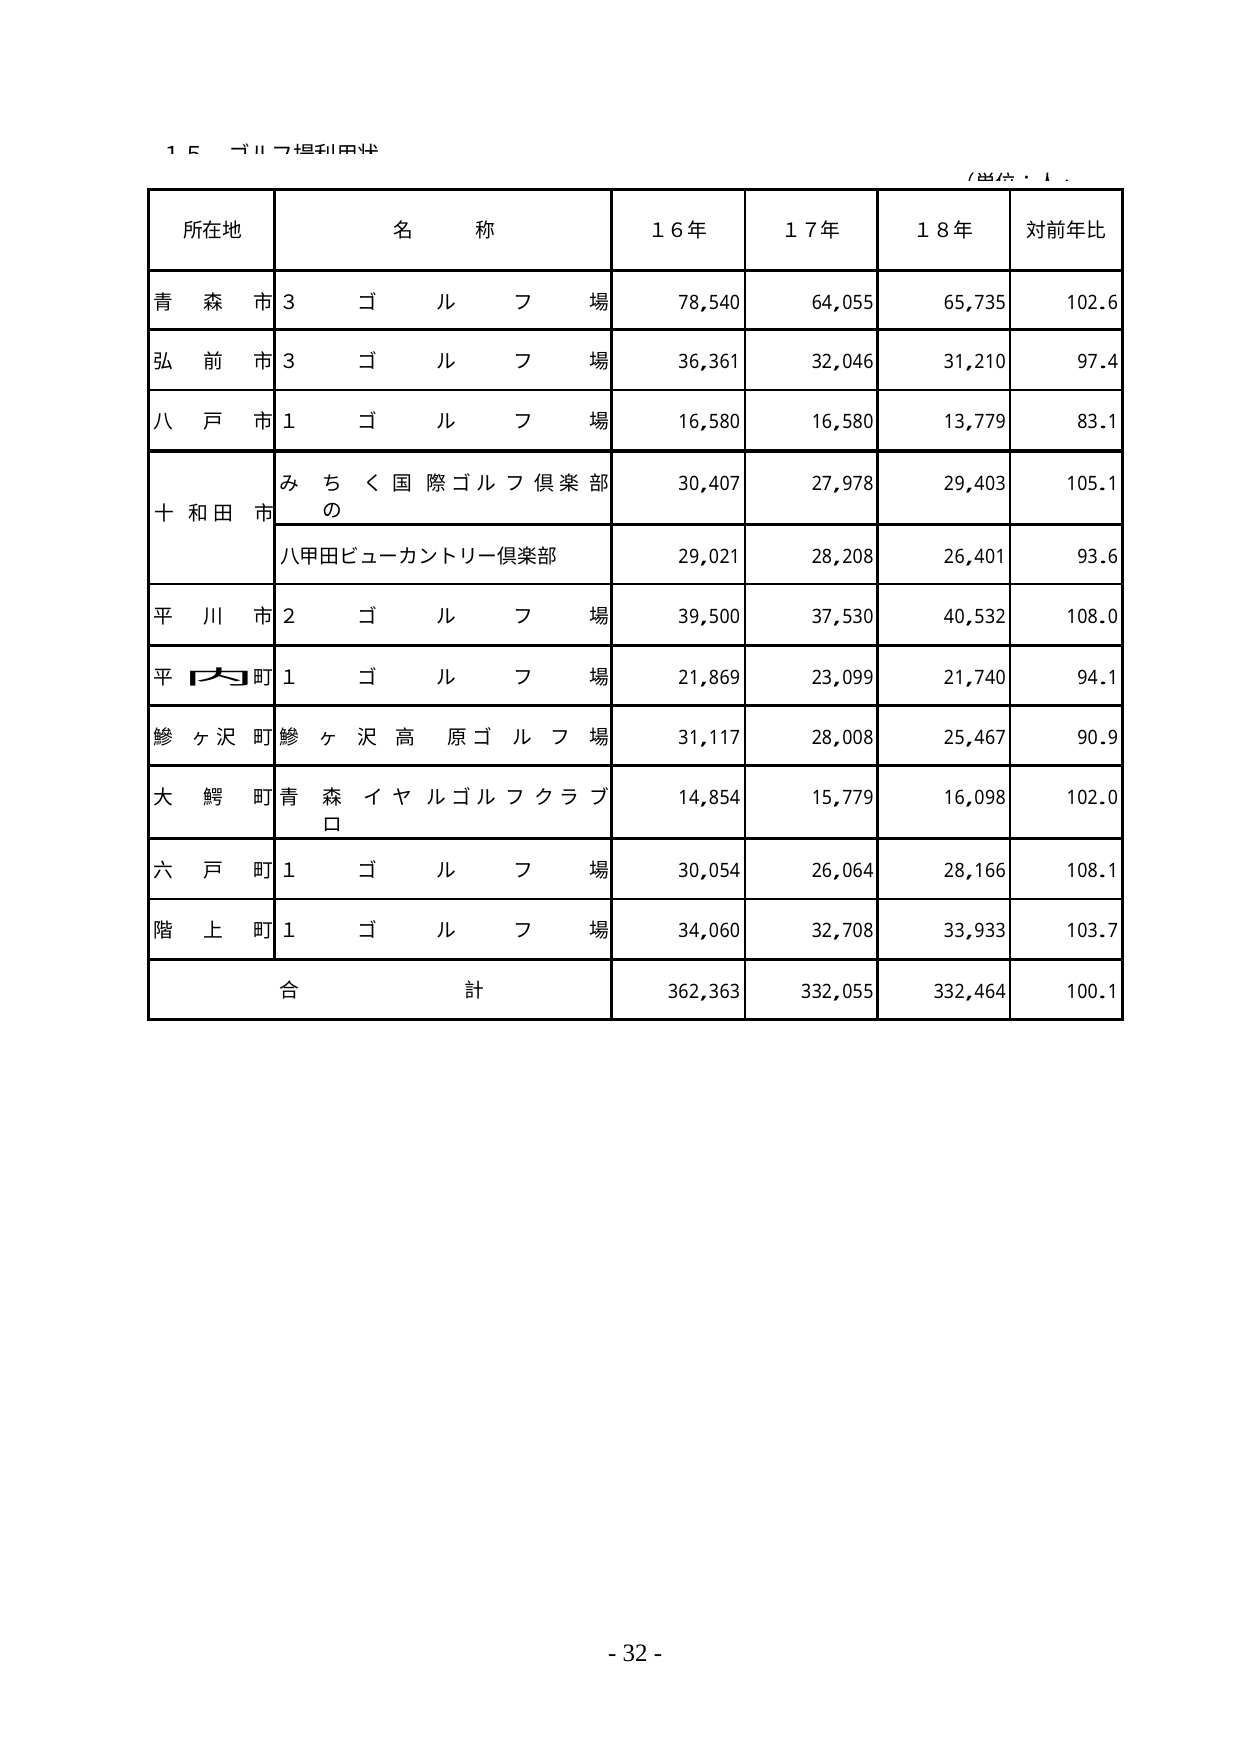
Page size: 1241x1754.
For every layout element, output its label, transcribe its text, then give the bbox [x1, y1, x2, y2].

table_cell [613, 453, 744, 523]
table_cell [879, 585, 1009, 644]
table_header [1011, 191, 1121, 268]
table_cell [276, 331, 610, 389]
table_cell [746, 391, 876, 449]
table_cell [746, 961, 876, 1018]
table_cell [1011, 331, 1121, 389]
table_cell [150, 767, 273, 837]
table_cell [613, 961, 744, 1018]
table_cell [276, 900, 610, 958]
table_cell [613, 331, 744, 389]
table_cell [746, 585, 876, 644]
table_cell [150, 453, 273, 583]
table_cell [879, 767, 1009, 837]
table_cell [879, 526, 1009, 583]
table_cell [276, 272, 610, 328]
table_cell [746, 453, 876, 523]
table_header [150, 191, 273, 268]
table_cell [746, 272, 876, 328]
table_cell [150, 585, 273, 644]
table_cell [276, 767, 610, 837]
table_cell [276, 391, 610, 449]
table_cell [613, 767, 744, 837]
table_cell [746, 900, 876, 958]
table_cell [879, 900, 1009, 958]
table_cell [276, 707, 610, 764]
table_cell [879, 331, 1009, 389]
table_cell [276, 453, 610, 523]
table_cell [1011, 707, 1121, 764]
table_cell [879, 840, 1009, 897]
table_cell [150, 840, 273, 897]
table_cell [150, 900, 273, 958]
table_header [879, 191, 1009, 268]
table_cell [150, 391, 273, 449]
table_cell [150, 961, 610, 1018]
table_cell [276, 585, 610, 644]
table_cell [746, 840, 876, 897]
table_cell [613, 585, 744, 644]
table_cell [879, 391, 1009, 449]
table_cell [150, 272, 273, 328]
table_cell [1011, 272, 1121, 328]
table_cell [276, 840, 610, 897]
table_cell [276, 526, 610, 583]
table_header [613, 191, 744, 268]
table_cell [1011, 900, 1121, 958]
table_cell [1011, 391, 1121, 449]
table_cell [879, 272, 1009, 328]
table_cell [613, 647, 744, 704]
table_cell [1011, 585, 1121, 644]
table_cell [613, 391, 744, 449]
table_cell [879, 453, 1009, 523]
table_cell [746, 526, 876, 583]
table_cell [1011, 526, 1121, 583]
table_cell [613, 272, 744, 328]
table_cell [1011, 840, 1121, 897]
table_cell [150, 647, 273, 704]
text - 32 - [606, 1638, 664, 1667]
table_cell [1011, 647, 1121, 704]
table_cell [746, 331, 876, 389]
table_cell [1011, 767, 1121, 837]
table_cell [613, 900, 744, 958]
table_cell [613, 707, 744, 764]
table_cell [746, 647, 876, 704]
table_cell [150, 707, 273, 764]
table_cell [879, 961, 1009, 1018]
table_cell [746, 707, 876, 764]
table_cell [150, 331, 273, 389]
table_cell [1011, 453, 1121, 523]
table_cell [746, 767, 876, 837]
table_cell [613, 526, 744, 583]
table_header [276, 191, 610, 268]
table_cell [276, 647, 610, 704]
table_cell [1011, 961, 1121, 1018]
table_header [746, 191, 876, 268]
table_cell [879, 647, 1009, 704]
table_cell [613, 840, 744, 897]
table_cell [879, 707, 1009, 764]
